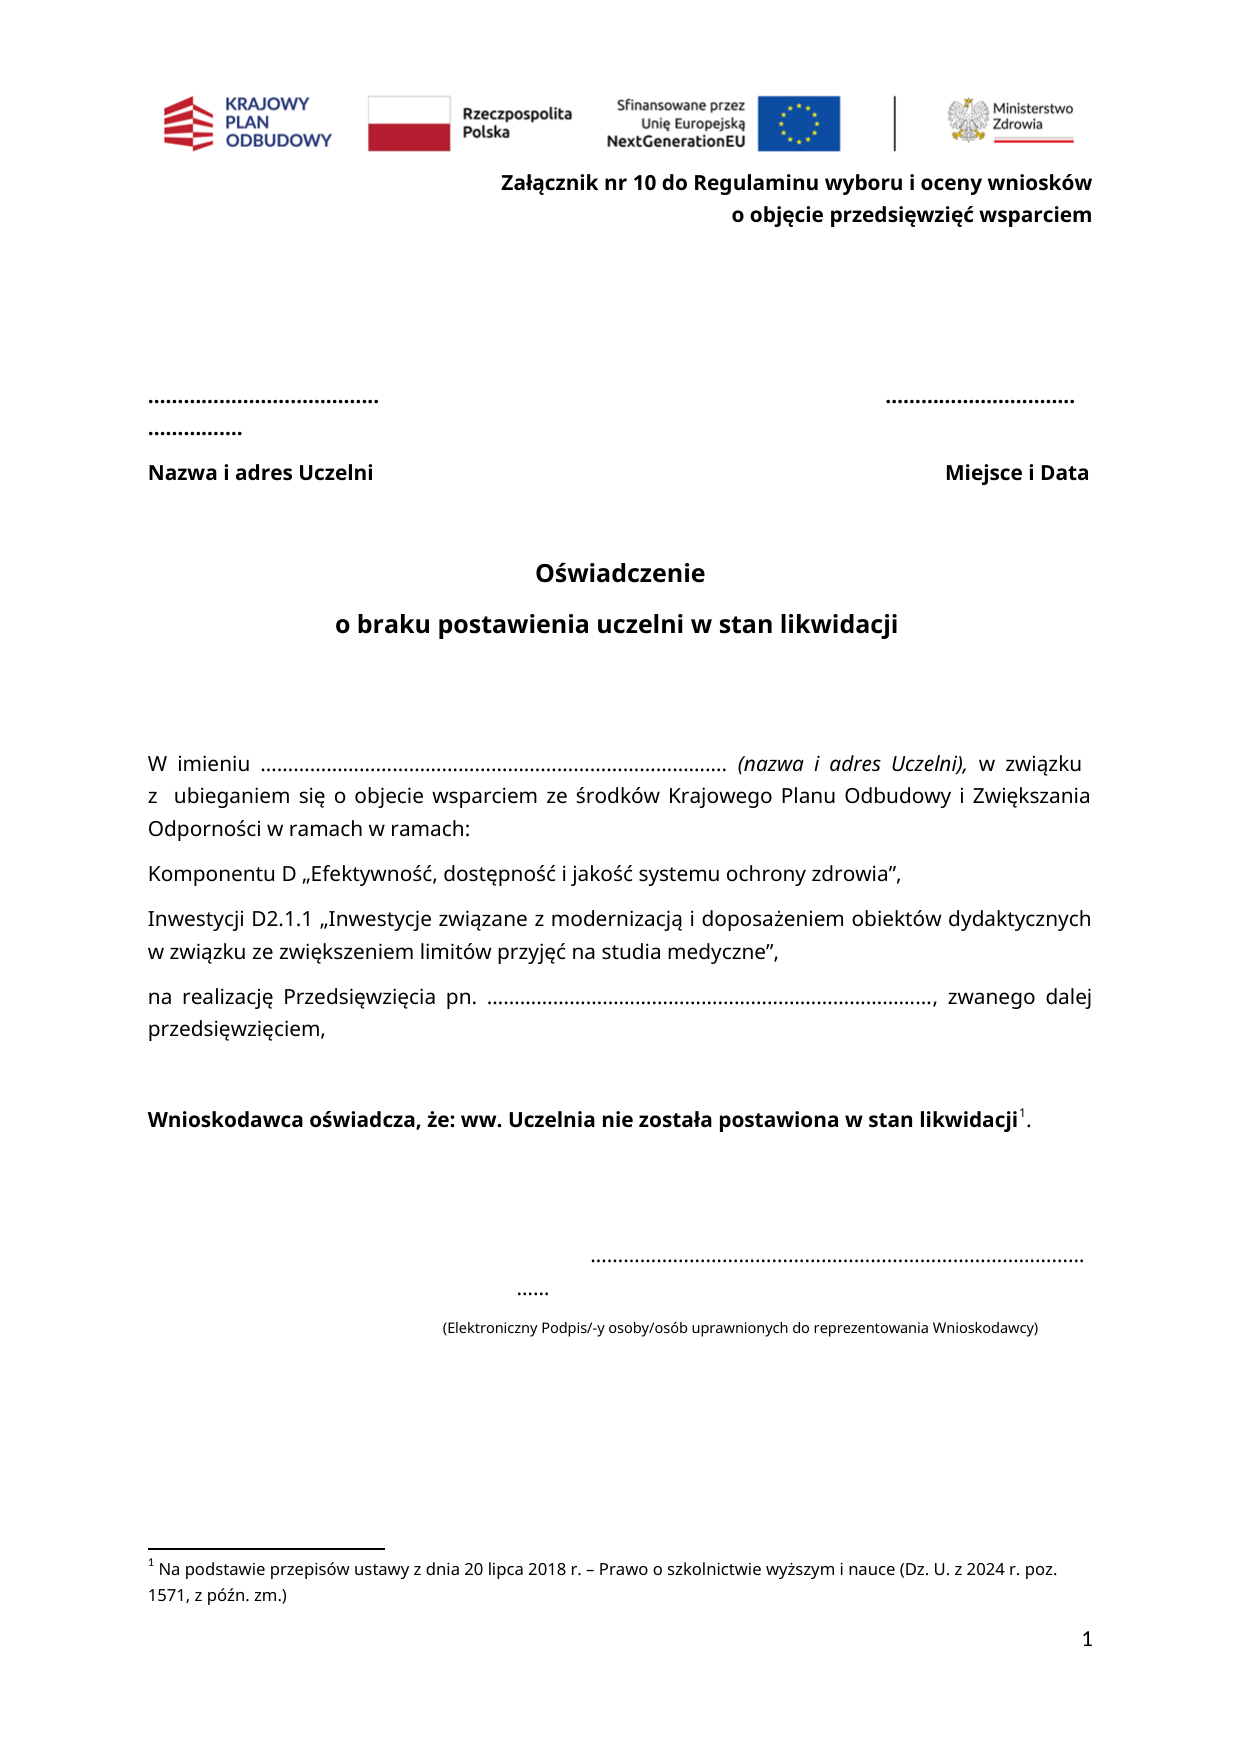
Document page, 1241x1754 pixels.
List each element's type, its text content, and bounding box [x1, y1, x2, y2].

text o objęcie przedsięwzięć wsparciem [148, 200, 1092, 229]
picture [147, 73, 1093, 168]
text Oświadczenie [148, 555, 1092, 589]
text o braku postawienia uczelni w stan likwidacji [148, 607, 1092, 641]
text Załącznik nr 10 do Regulaminu wyboru i oceny wniosków [148, 168, 1092, 196]
text Komponentu D „Efektywność, dostępność i jakość systemu ochrony zdrowia”, [148, 859, 1092, 888]
text W imieniu …………………………………………………………………………. (nazwa i adres Uczelni), w związku z ubieganiem się o objecie wsparciem ze środków Krajowego Planu Odbudowy i Zwiększania Odporności w ramach w ramach: [148, 749, 1092, 842]
text Inwestycji D2.1.1 „Inwestycje związane z modernizacją i doposażeniem obiektów dydaktycznych w związku ze zwiększeniem limitów przyjęć na studia medyczne”, [148, 904, 1092, 965]
text Nazwa i adres Uczelni Miejsce i Data [148, 458, 1092, 487]
text ………………………………... …………………………..……………. [148, 381, 1092, 442]
text …………………………………………………………………………………… [516, 1240, 1092, 1301]
text Wnioskodawca oświadcza, że: ww. Uczelnia nie została postawiona w stan likwidacji. [148, 1105, 1092, 1133]
text (Elektroniczny Podpis/-y osoby/osób uprawnionych do reprezentowania Wnioskodawcy) [148, 1318, 1092, 1352]
text na realizację Przedsięwzięcia pn. ………………………………………………………………………, zwanego dalej przedsięwzięciem, [148, 982, 1092, 1043]
